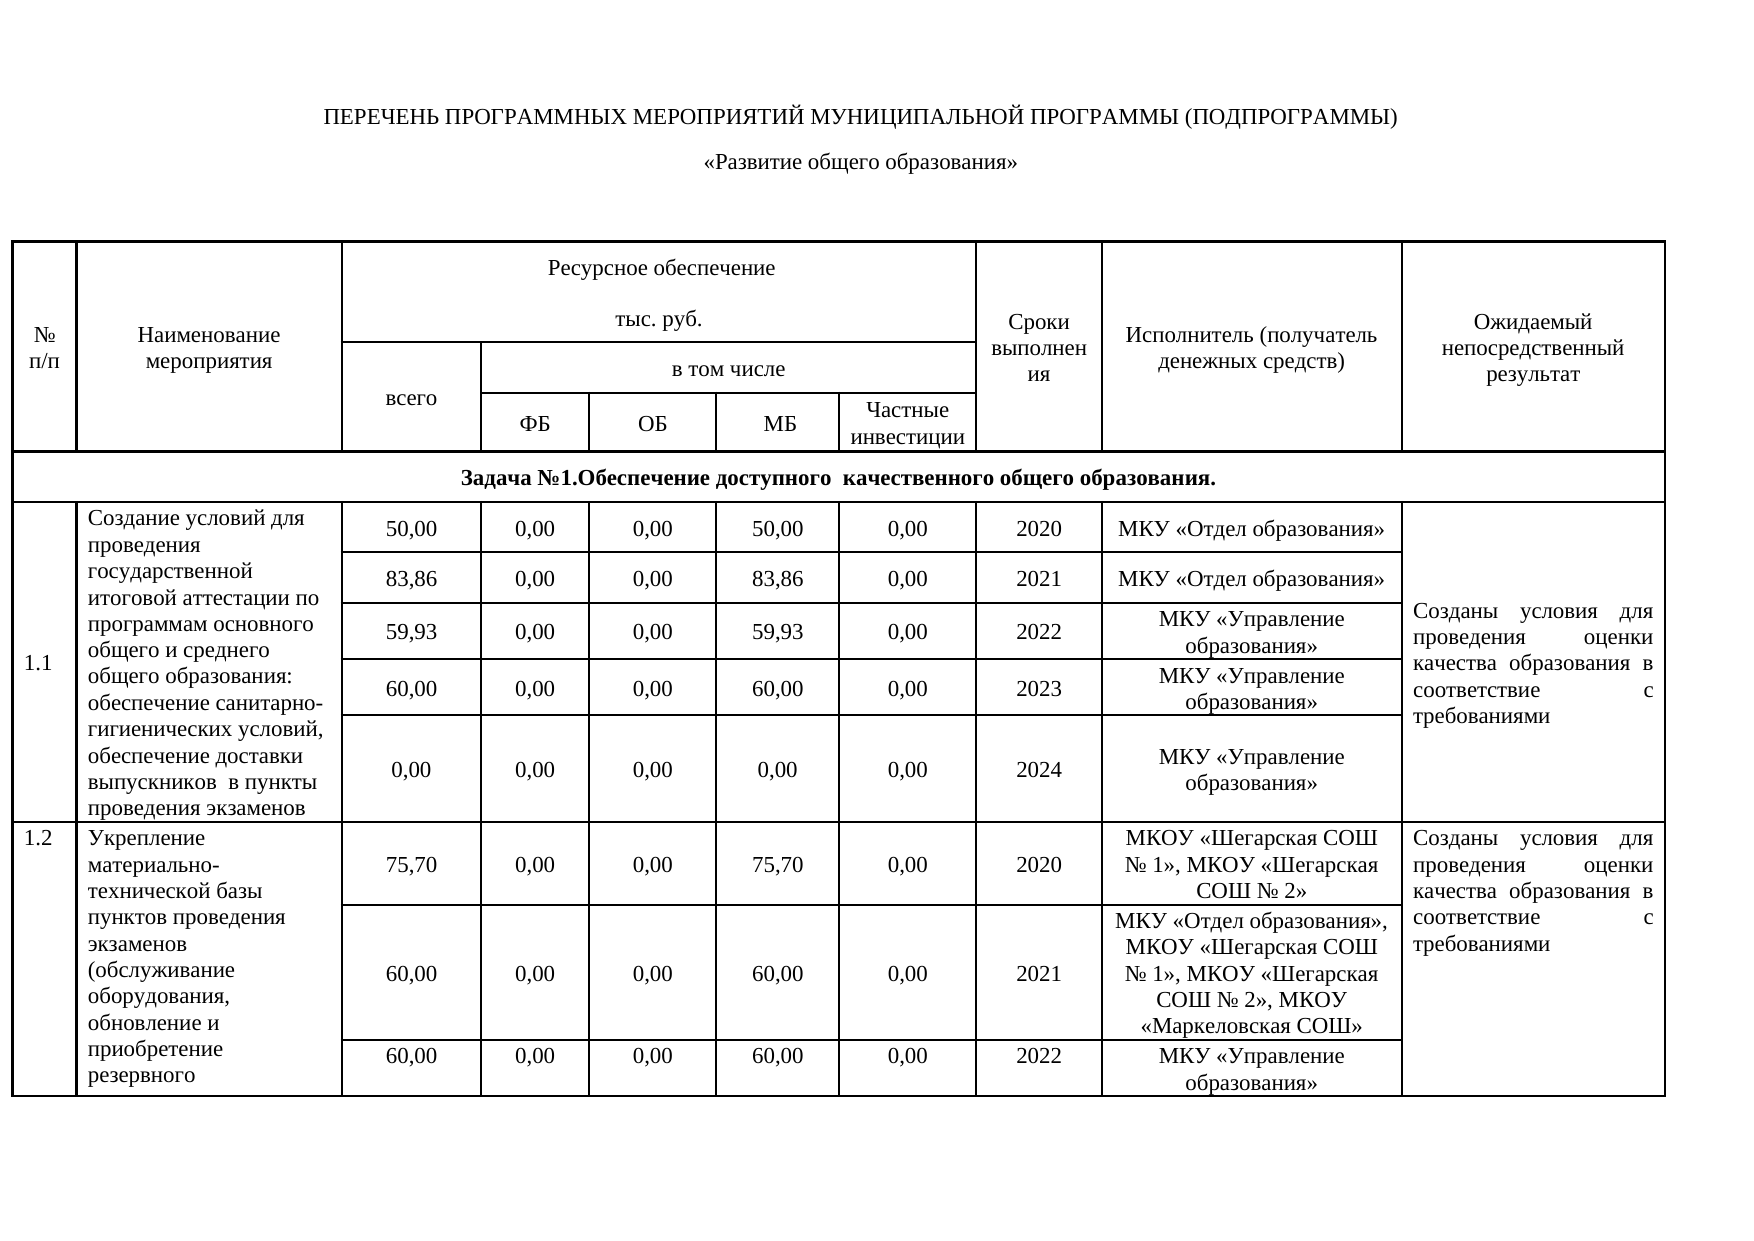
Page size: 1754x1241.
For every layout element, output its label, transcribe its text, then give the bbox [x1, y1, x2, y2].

table_cell 0,00 [482, 906, 588, 1039]
table_cell 0,00 [840, 503, 975, 551]
table_cell 0,00 [482, 503, 588, 551]
table_header Исполнитель (получатель денежных средств) [1103, 243, 1401, 450]
table_header Наименование мероприятия [78, 243, 341, 450]
table_cell тыс. руб. [343, 291, 975, 341]
table_header Сроки выполнения [977, 243, 1101, 450]
table_cell 2022 [977, 1041, 1101, 1095]
table_cell 0,00 [590, 823, 715, 903]
table_cell в том числе [482, 343, 975, 392]
table_cell Созданы условия для проведения оценки качества образования в соответствие с требованиями [1403, 503, 1664, 821]
table_cell 0,00 [482, 823, 588, 903]
table_header Ожидаемый непосредственный результат [1403, 243, 1664, 450]
table_cell МКОУ «Шегарская СОШ № 1», МКОУ «Шегарская СОШ № 2» [1103, 823, 1401, 903]
table_cell МБ [717, 394, 838, 450]
table_cell МКУ «Управление образования» [1103, 716, 1401, 821]
table_cell 60,00 [717, 1041, 838, 1095]
table_cell 60,00 [343, 906, 480, 1039]
table_cell МКУ «Управление образования» [1103, 660, 1401, 714]
table_cell МКУ «Отдел образования» [1103, 503, 1401, 551]
table_cell 83,86 [717, 553, 838, 602]
table_cell 60,00 [717, 660, 838, 714]
table_cell 0,00 [840, 1041, 975, 1095]
table_cell ОБ [590, 394, 715, 450]
table_cell МКУ «Отдел образования» [1103, 553, 1401, 602]
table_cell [1103, 1041, 1401, 1095]
table_cell 0,00 [590, 1041, 715, 1095]
table_cell 0,00 [482, 660, 588, 714]
table_cell 0,00 [482, 553, 588, 602]
table_cell 0,00 [840, 823, 975, 903]
table_cell 2023 [977, 660, 1101, 714]
table_cell МКУ «Управление образования» [1103, 604, 1401, 658]
table_cell 0,00 [590, 503, 715, 551]
table_cell ФБ [482, 394, 588, 450]
table_cell Задача №1.Обеспечение доступного качественного общего образования. [14, 453, 1664, 501]
table_cell 0,00 [590, 906, 715, 1039]
table_cell 50,00 [343, 503, 480, 551]
table_header Ресурсное обеспечение [343, 243, 975, 291]
table_cell 0,00 [717, 716, 838, 821]
table_cell 60,00 [717, 906, 838, 1039]
table_cell 0,00 [343, 716, 480, 821]
table_cell 50,00 [717, 503, 838, 551]
table_cell 0,00 [590, 660, 715, 714]
table_cell 0,00 [590, 716, 715, 821]
table_cell 2020 [977, 503, 1101, 551]
table_cell Укрепление материально-технической базы пунктов проведения экзаменов (обслуживание оборудования, обновление и приобретение резервного оборудования, приобретение расходных материалов для проведения экзаменов) [78, 823, 341, 1095]
table_cell 83,86 [343, 553, 480, 602]
table_cell 0,00 [840, 716, 975, 821]
text ПЕРЕЧЕНЬ ПРОГРАММНЫХ МЕРОПРИЯТИЙ МУНИЦИПАЛЬНОЙ ПРОГРАММЫ (ПОДПРОГРАММЫ) [24, 103, 1698, 130]
table_cell 75,70 [343, 823, 480, 903]
table_cell 59,93 [343, 604, 480, 658]
table_cell Частные инвестиции [840, 394, 975, 450]
table_cell 0,00 [482, 604, 588, 658]
table_cell 0,00 [590, 553, 715, 602]
table_header № п/п [14, 243, 75, 450]
table_cell 2021 [977, 906, 1101, 1039]
table_cell 59,93 [717, 604, 838, 658]
table_cell 2021 [977, 553, 1101, 602]
table_cell 1.2 [14, 823, 75, 1095]
table_cell МКУ «Отдел образования», МКОУ «Шегарская СОШ № 1», МКОУ «Шегарская СОШ № 2», МКОУ «Маркеловская СОШ» [1103, 906, 1401, 1039]
table_cell 75,70 [717, 823, 838, 903]
table_cell 60,00 [343, 660, 480, 714]
table_cell 0,00 [840, 553, 975, 602]
table_cell 0,00 [840, 906, 975, 1039]
table_cell 2020 [977, 823, 1101, 903]
table_cell 1.1 [14, 503, 75, 821]
table_cell 0,00 [840, 604, 975, 658]
table_cell 2024 [977, 716, 1101, 821]
table_cell Создание условий для проведения государственной итоговой аттестации по программам основного общего и среднего общего образования: обеспечение санитарно-гигиенических условий, обеспечение доставки выпускников в пункты проведения экзаменов [78, 503, 341, 821]
table_cell Созданы условия для проведения оценки качества образования в соответствие с требованиями [1403, 823, 1664, 1095]
text «Развитие общего образования» [24, 148, 1698, 175]
table_cell 2022 [977, 604, 1101, 658]
table_cell 0,00 [590, 604, 715, 658]
table_cell 0,00 [482, 716, 588, 821]
table_cell 60,00 [343, 1041, 480, 1095]
table_cell 0,00 [482, 1041, 588, 1095]
table_cell 0,00 [840, 660, 975, 714]
table_cell всего [343, 343, 480, 450]
